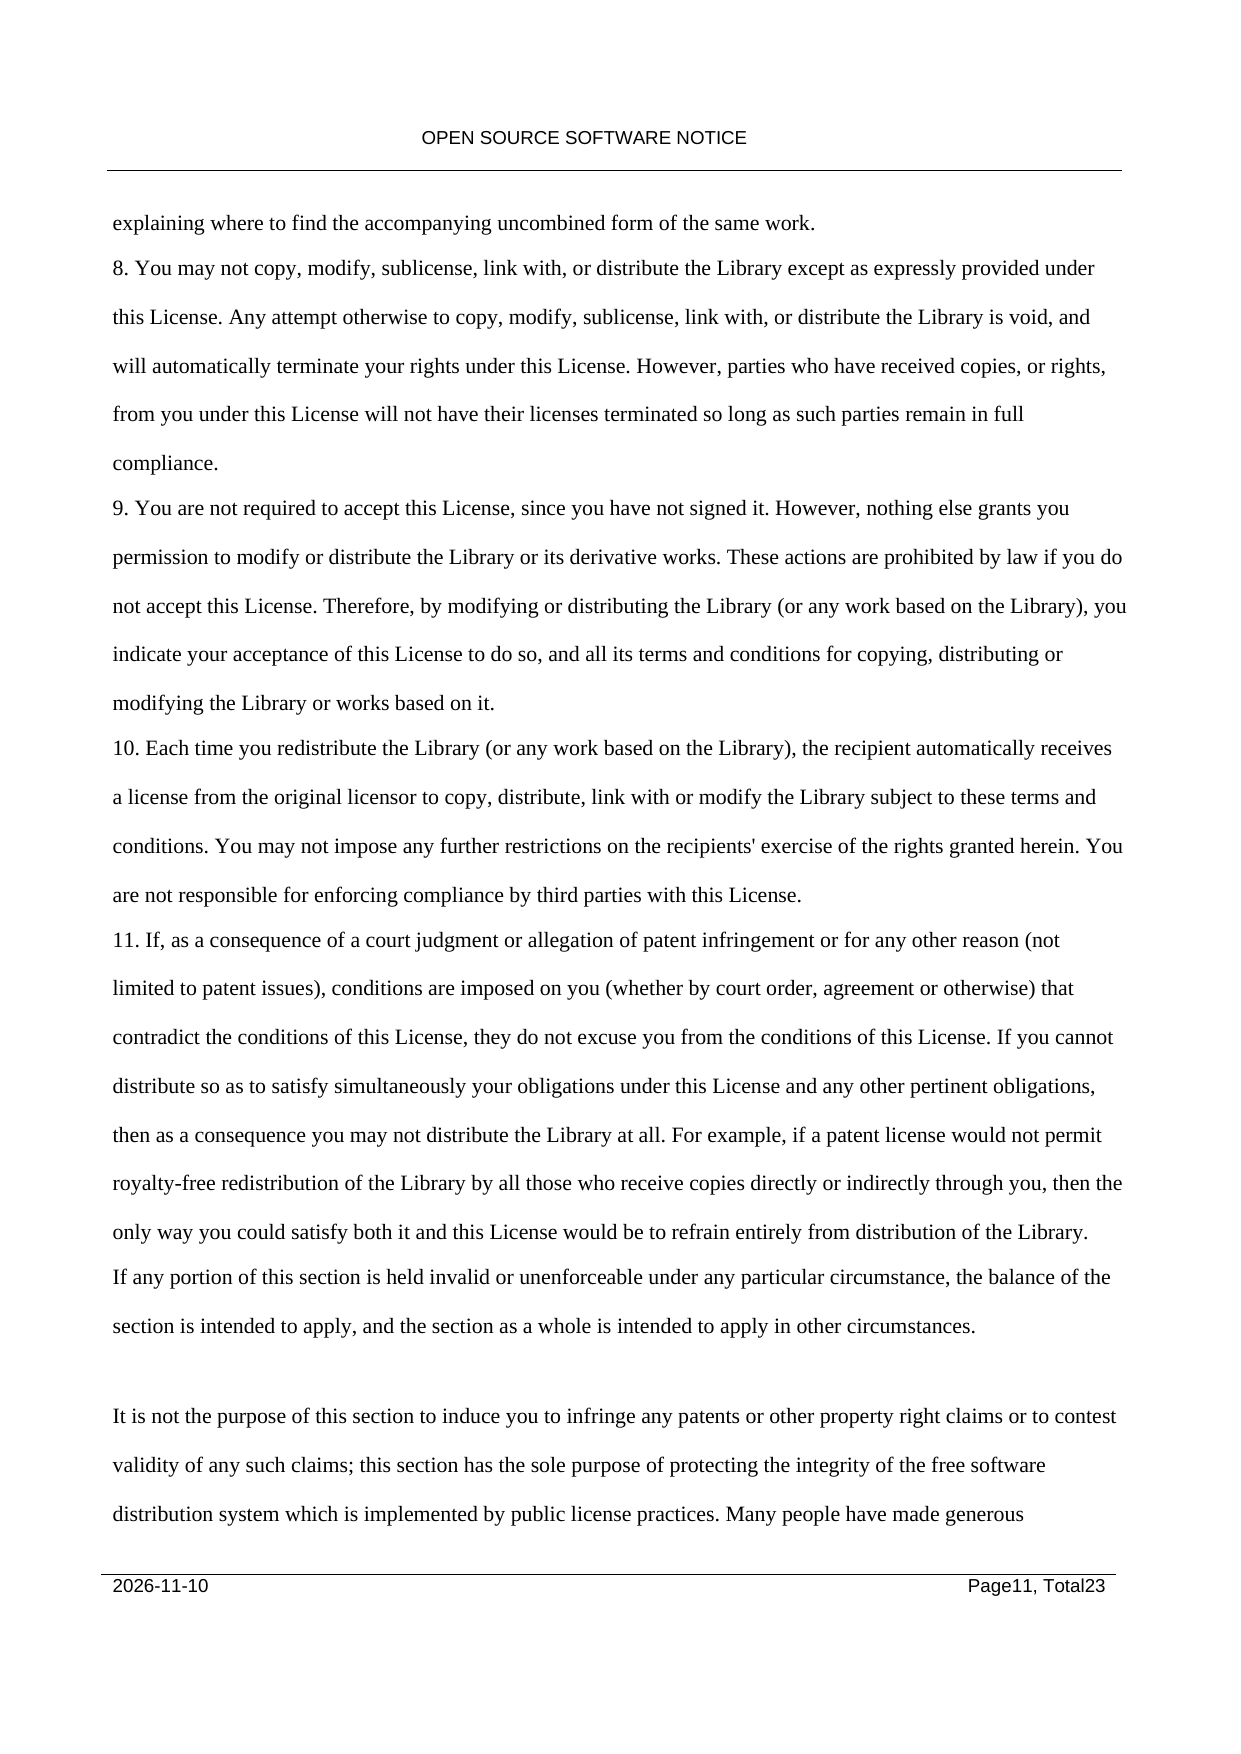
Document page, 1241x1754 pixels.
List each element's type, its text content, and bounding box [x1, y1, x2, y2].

text 8. You may not copy, modify, sublicense, link with, or distribute the Library except as expressly provided under this License. Any attempt otherwise to copy, modify, sublicense, link with, or distribute the Library is void, and will automatically terminate your rights under this License. However, parties who have received copies, or rights, from you under this License will not have their licenses terminated so long as such parties remain in full compliance. [112, 251, 1128, 479]
text If any portion of this section is held invalid or unenforceable under any particular circumstance, the balance of the section is intended to apply, and the section as a whole is intended to apply in other circumstances. [112, 1261, 1128, 1342]
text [112, 206, 1128, 239]
text 11. If, as a consequence of a court judgment or allegation of patent infringement or for any other reason (not limited to patent issues), conditions are imposed on you (whether by court order, agreement or otherwise) that contradict the conditions of this License, they do not excuse you from the conditions of this License. If you cannot distribute so as to satisfy simultaneously your obligations under this License and any other pertinent obligations, then as a consequence you may not distribute the Library at all. For example, if a patent license would not permit royalty-free redistribution of the Library by all those who receive copies directly or indirectly through you, then the only way you could satisfy both it and this License would be to refrain entirely from distribution of the Library. [112, 923, 1128, 1248]
text 9. You are not required to accept this License, since you have not signed it. However, nothing else grants you permission to modify or distribute the Library or its derivative works. These actions are prohibited by law if you do not accept this License. Therefore, by modifying or distributing the Library (or any work based on the Library), you indicate your acceptance of this License to do so, and all its terms and conditions for copying, distributing or modifying the Library or works based on it. [112, 492, 1128, 719]
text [112, 1399, 1128, 1529]
text 10. Each time you redistribute the Library (or any work based on the Library), the recipient automatically receives a license from the original licensor to copy, distribute, link with or modify the Library subject to these terms and conditions. You may not impose any further restrictions on the recipients' exercise of the rights granted herein. You are not responsible for enforcing compliance by third parties with this License. [112, 732, 1128, 910]
